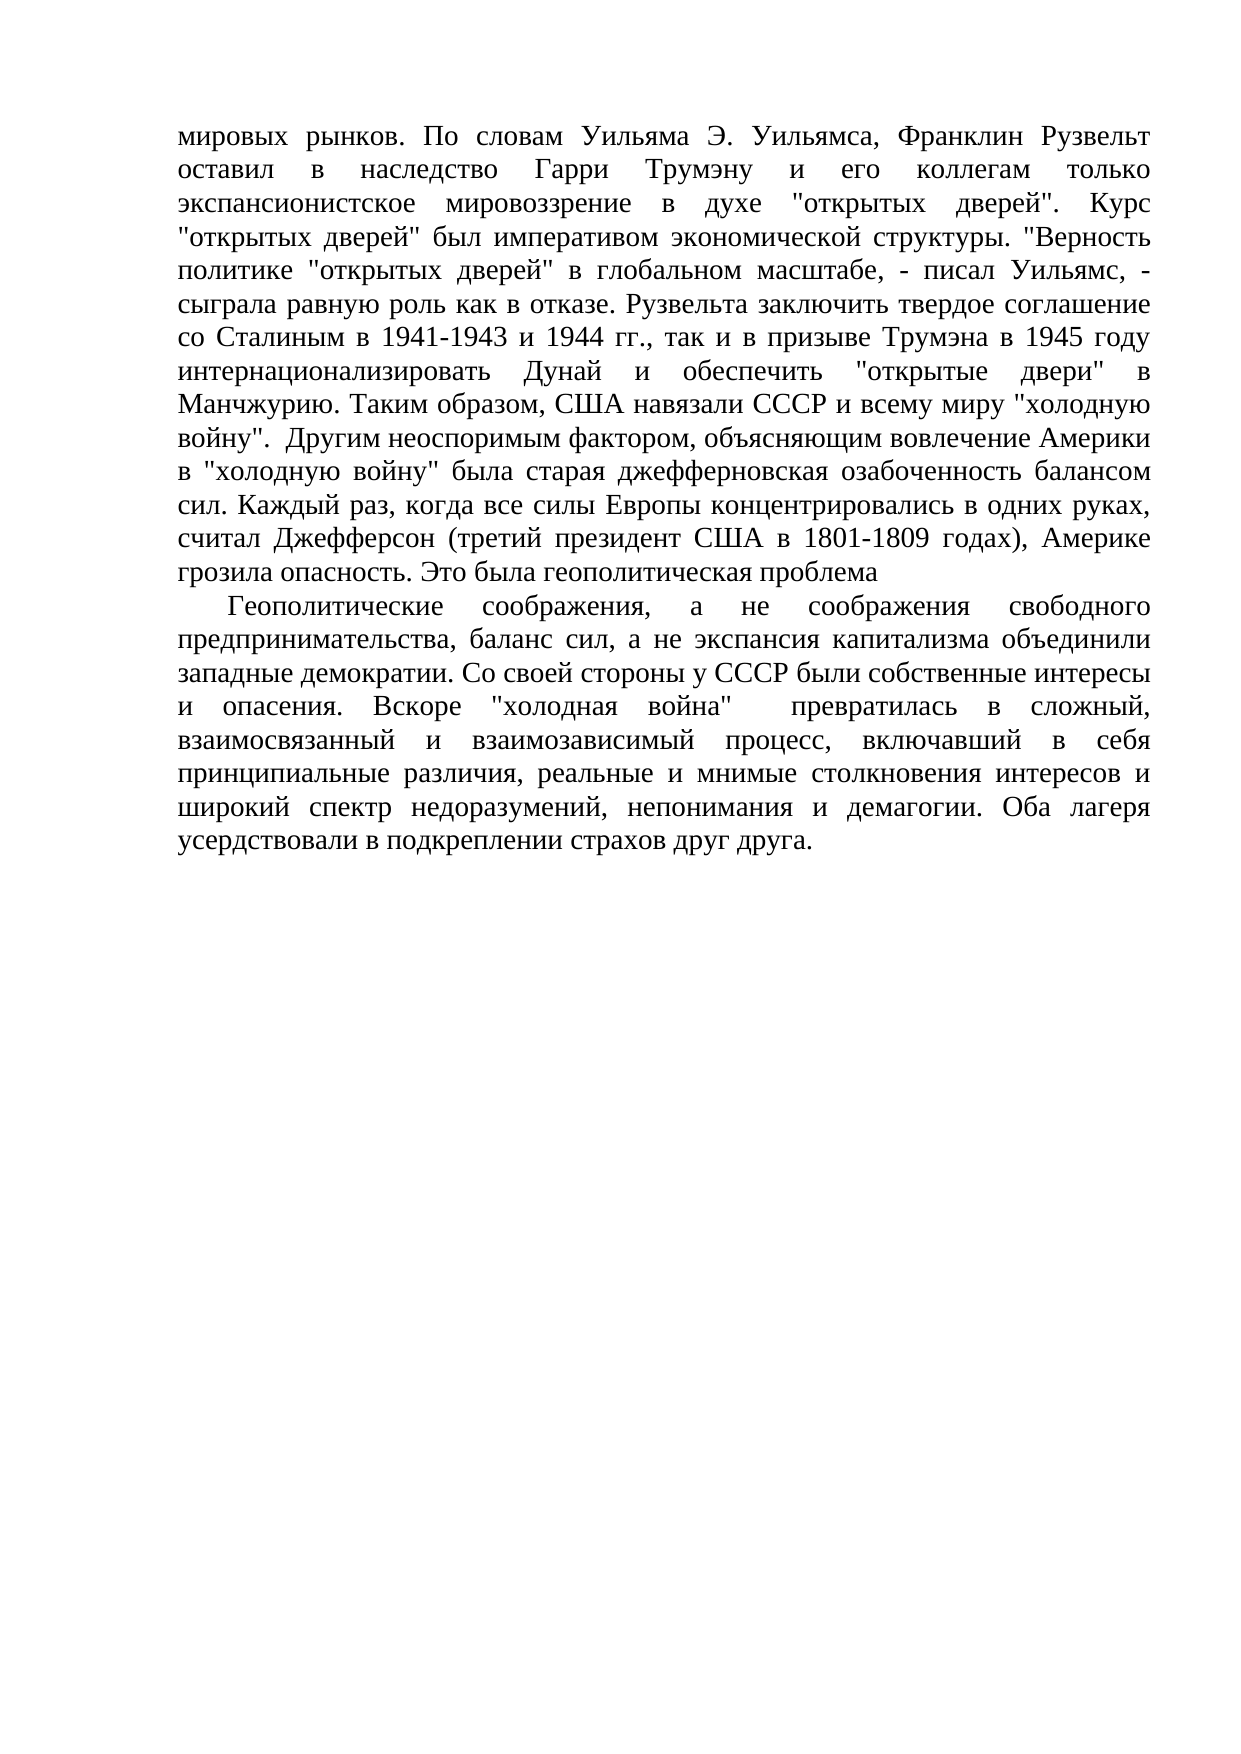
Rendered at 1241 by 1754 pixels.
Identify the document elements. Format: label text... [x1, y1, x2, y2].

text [177, 118, 1152, 588]
text Геополитические соображения, а не соображения свободного предпринимательства, баланс сил, а не экспансия капитализма объединили западные демократии. Со своей стороны у СССР были собственные интересы и опасения. Вскоре "холодная война" превратилась в сложный, взаимосвязанный и взаимозависимый процесс, включавший в себя принципиальные различия, реальные и мнимые столкновения интересов и широкий спектр недоразумений, непонимания и демагогии. Оба лагеря усердствовали в подкреплении страхов друг друга. [177, 588, 1152, 856]
